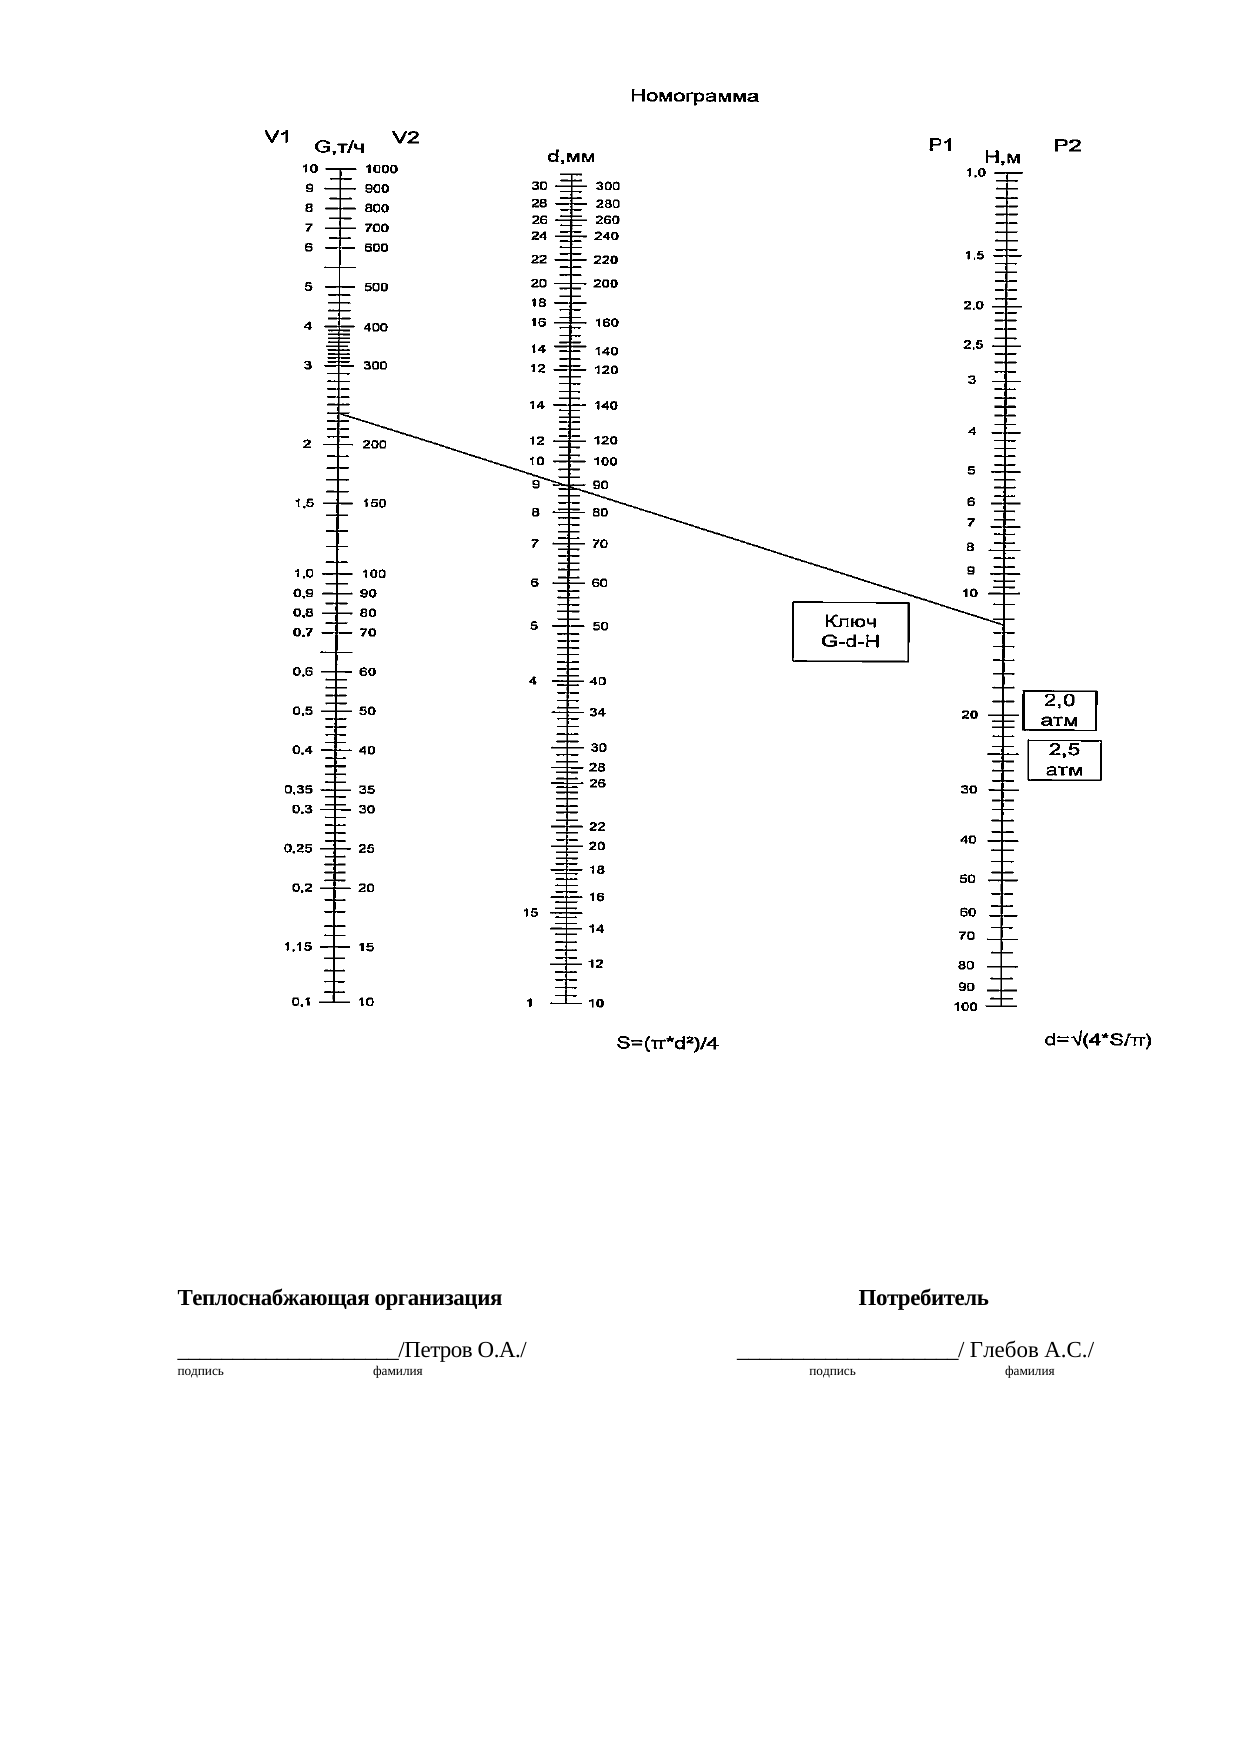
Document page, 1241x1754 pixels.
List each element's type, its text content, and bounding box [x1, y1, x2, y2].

table_header Теплоснабжающая организация ____________________/Петров О.А./ подпись фамилия [166, 1284, 662, 1393]
table_header Потребитель ____________________/ Глебов А.С./ подпись фамилия [662, 1284, 1181, 1393]
picture [212, 47, 1188, 1126]
